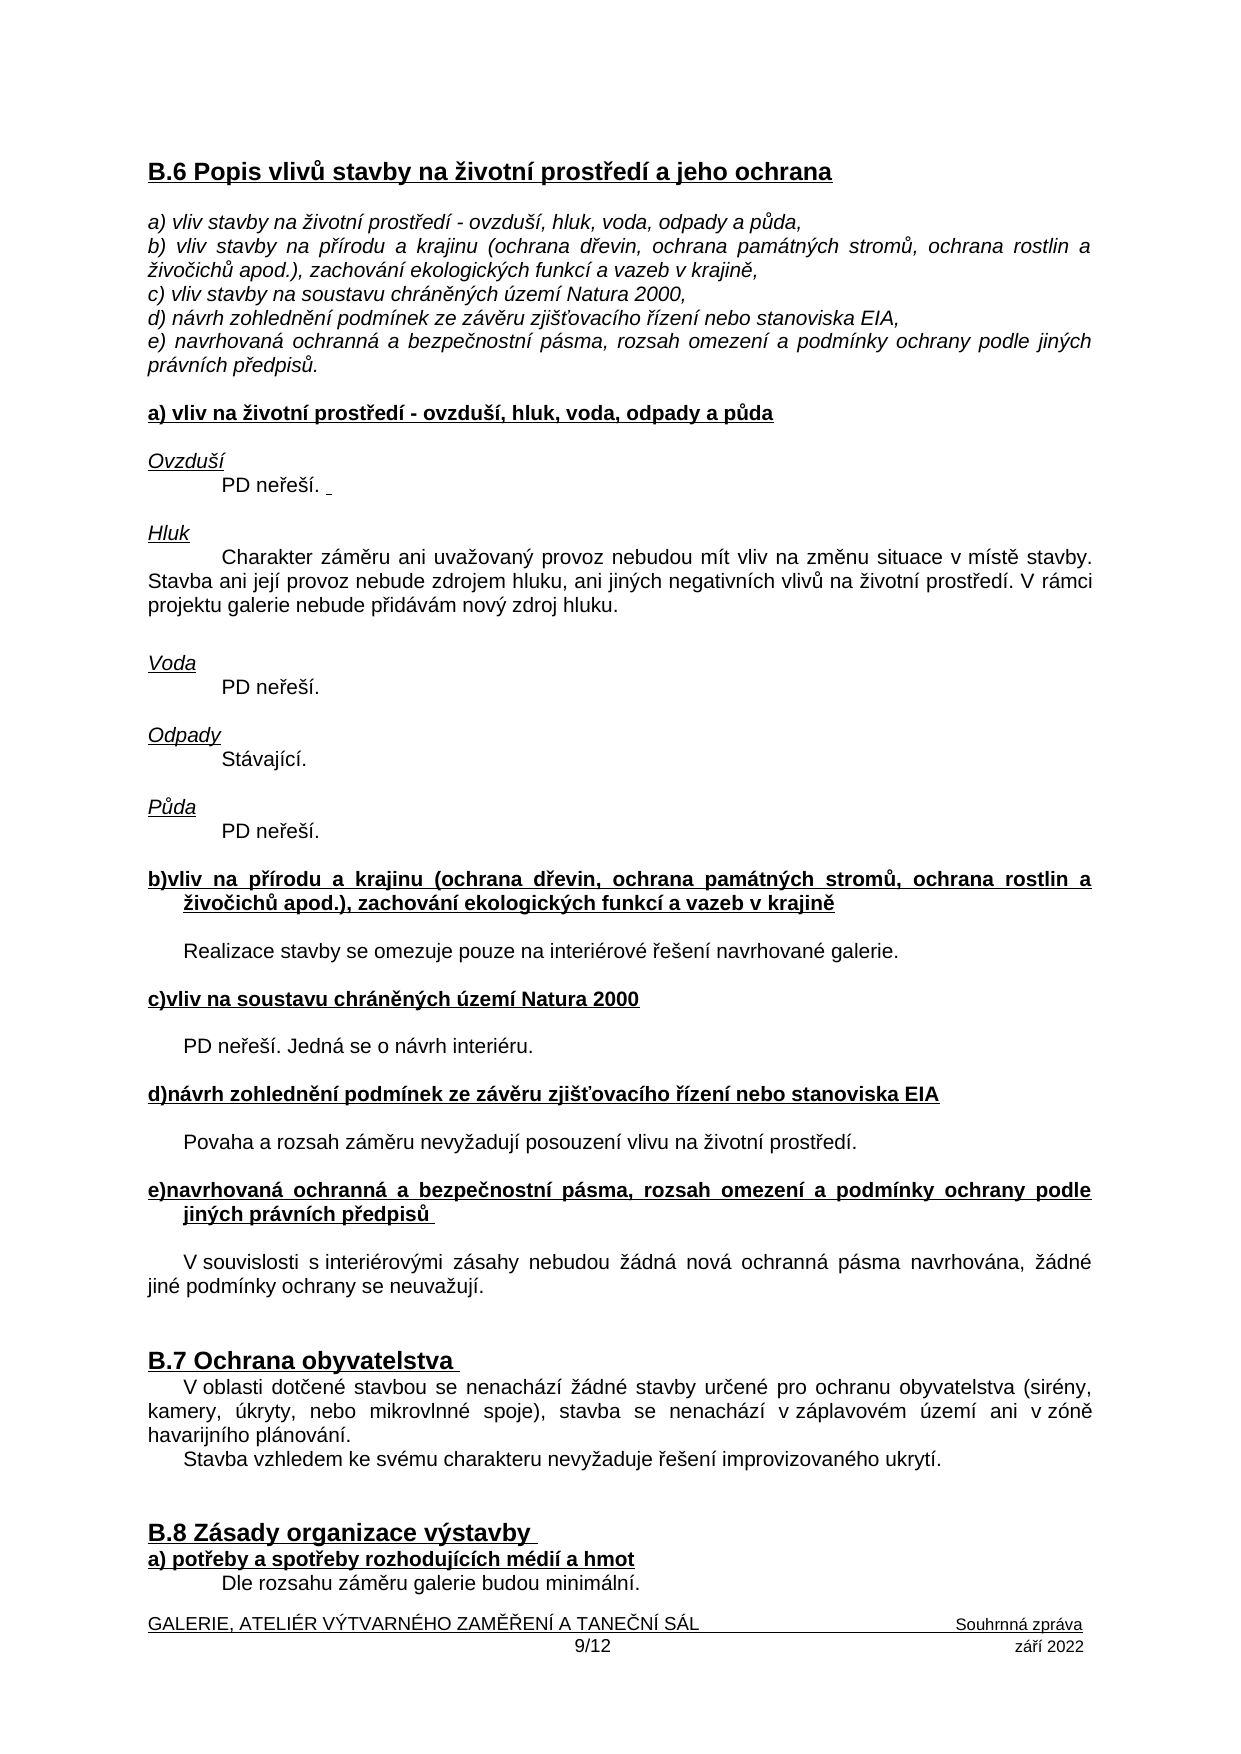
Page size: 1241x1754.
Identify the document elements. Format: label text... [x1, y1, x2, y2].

subtitle d)návrh zohlednění podmínek ze závěru zjišťovacího řízení nebo stanoviska EIA [148, 1082, 1093, 1106]
text V oblasti dotčené stavbou se nenachází žádné stavby určené pro ochranu obyvatelstva (sirény, kamery, úkryty, nebo mikrovlnné spoje), stavba se nenachází v záplavovém území ani v zóně havarijního plánování. [148, 1374, 1093, 1446]
text a) vliv stavby na životní prostředí - ovzduší, hluk, voda, odpady a půda, [148, 209, 1093, 233]
subtitle a) vliv na životní prostředí - ovzduší, hluk, voda, odpady a půda [148, 401, 1093, 425]
text e) navrhovaná ochranná a bezpečnostní pásma, rozsah omezení a podmínky ochrany podle jiných právních předpisů. [148, 329, 1093, 377]
list Odpady [148, 723, 1093, 747]
list Ovzduší [148, 449, 1093, 473]
subtitle B.8 Zásady organizace výstavby [148, 1518, 1093, 1547]
subtitle e)navrhovaná ochranná a bezpečnostní pásma, rozsah omezení a podmínky ochrany podle jiných právních předpisů [148, 1178, 1093, 1226]
list Realizace stavby se omezuje pouze na interiérové řešení navrhované galerie. [148, 938, 1093, 962]
subtitle a) potřeby a spotřeby rozhodujících médií a hmot [148, 1547, 1093, 1571]
list PD neřeší. [148, 819, 1093, 843]
text Povaha a rozsah záměru nevyžadují posouzení vlivu na životní prostředí. [148, 1130, 1093, 1154]
text V souvislosti s interiérovými zásahy nebudou žádná nová ochranná pásma navrhována, žádné jiné podmínky ochrany se neuvažují. [148, 1250, 1093, 1298]
subtitle c)vliv na soustavu chráněných území Natura 2000 [148, 986, 1093, 1010]
subtitle B.7 Ochrana obyvatelstva [148, 1346, 1093, 1374]
text d) návrh zohlednění podmínek ze závěru zjišťovacího řízení nebo stanoviska EIA, [148, 305, 1093, 329]
text b) vliv stavby na přírodu a krajinu (ochrana dřevin, ochrana památných stromů, ochrana rostlin a živočichů apod.), zachování ekologických funkcí a vazeb v krajině, [148, 233, 1093, 281]
text c) vliv stavby na soustavu chráněných území Natura 2000, [148, 281, 1093, 305]
text Charakter záměru ani uvažovaný provoz nebudou mít vliv na změnu situace v místě stavby. Stavba ani její provoz nebude zdrojem hluku, ani jiných negativních vlivů na životní prostředí. V rámci projektu galerie nebude přidávám nový zdroj hluku. [148, 545, 1093, 617]
list Hluk [148, 521, 1093, 545]
list Voda [148, 651, 1093, 675]
subtitle b)vliv na přírodu a krajinu (ochrana dřevin, ochrana památných stromů, ochrana rostlin a živočichů apod.), zachování ekologických funkcí a vazeb v krajině [148, 867, 1093, 914]
text Stavba vzhledem ke svému charakteru nevyžaduje řešení improvizovaného ukrytí. [148, 1446, 1093, 1470]
list Půda [148, 795, 1093, 819]
list Stávající. [148, 747, 1093, 771]
list PD neřeší. [148, 675, 1093, 699]
text PD neřeší. Jedná se o návrh interiéru. [148, 1034, 1093, 1058]
subtitle B.6 Popis vlivů stavby na životní prostředí a jeho ochrana [148, 157, 1093, 186]
text PD neřeší. [148, 473, 1093, 497]
text Dle rozsahu záměru galerie budou minimální. [148, 1571, 1093, 1595]
